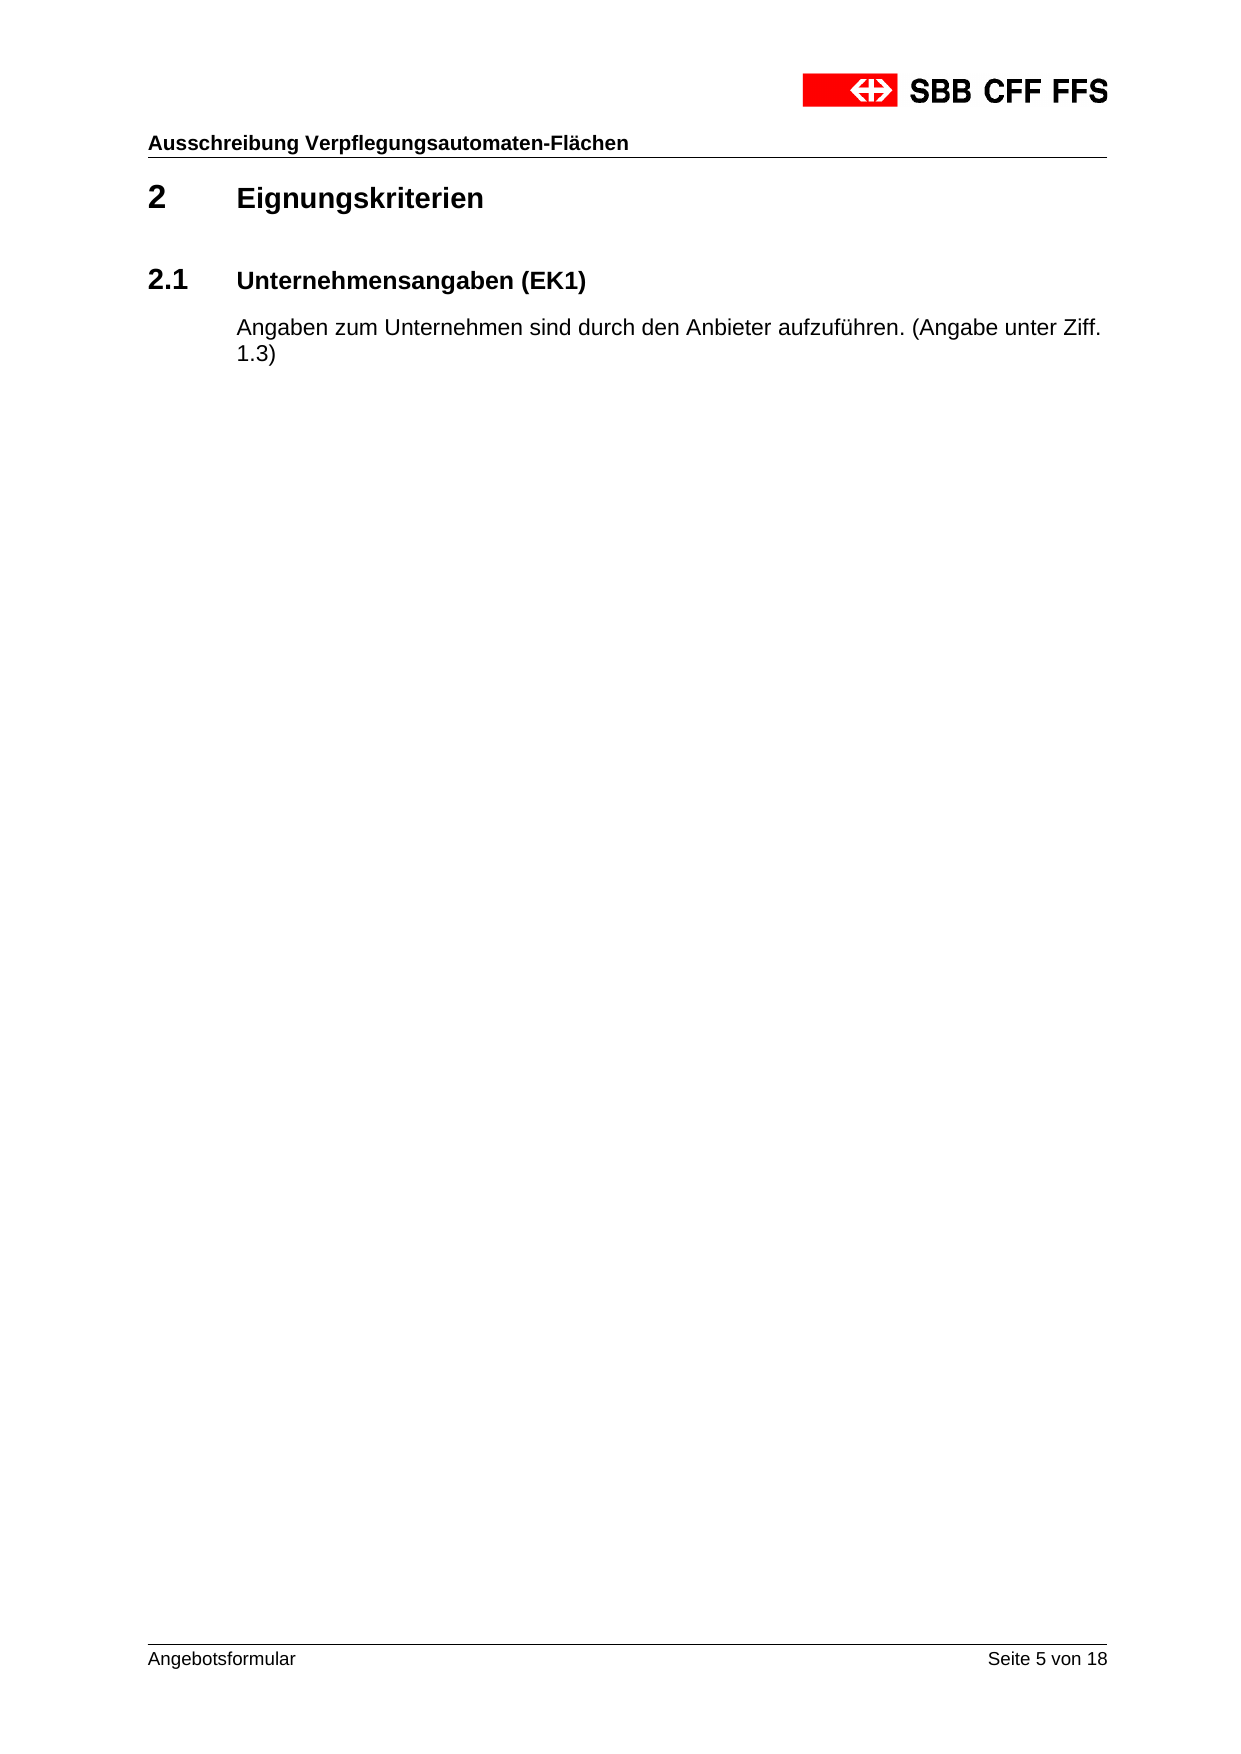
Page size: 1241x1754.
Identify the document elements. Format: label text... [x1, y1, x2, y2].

subtitle Eignungskriterien [148, 177, 1107, 249]
subtitle Unternehmensangaben (EK1) [148, 262, 1107, 295]
picture [802, 73, 1108, 107]
text Angaben zum Unternehmen sind durch den Anbieter aufzuführen. (Angabe unter Ziff. 1.3) [236, 314, 1107, 367]
